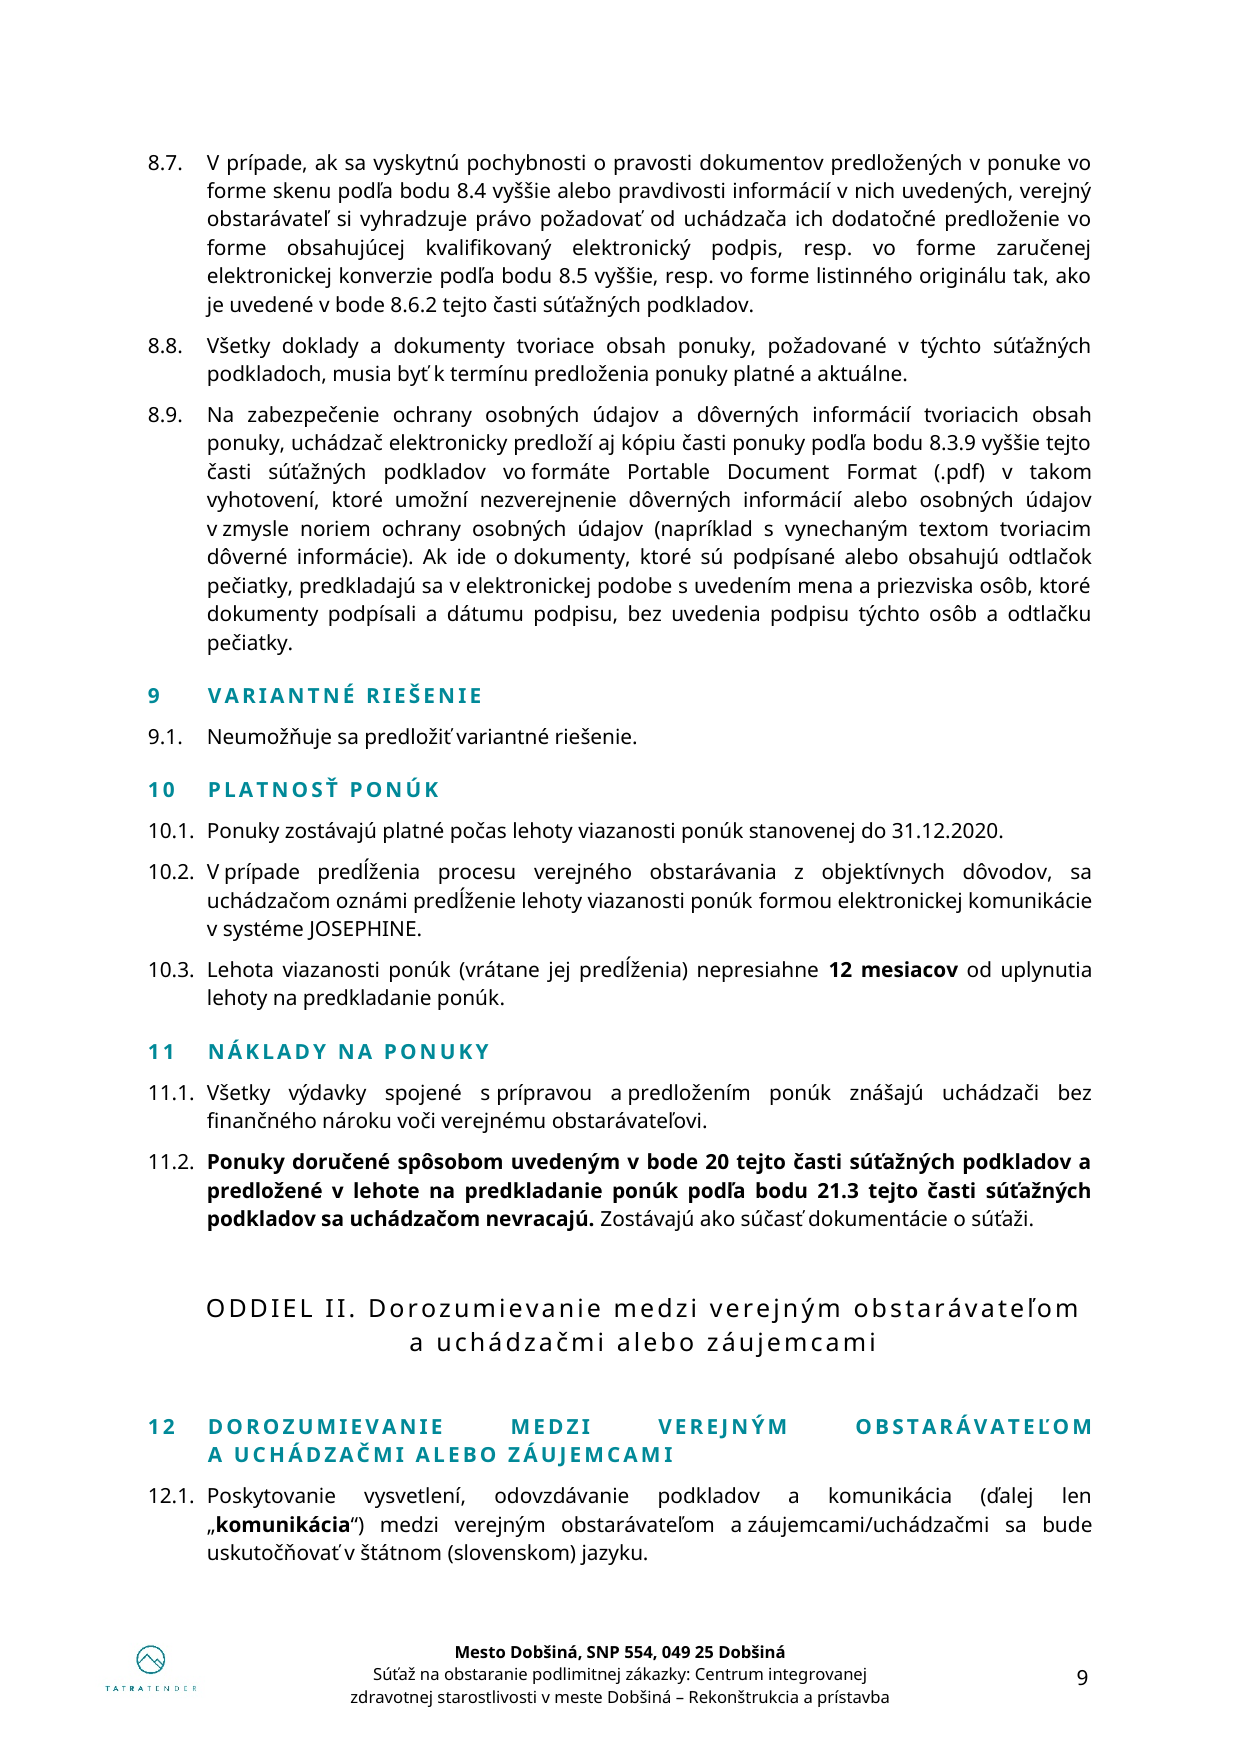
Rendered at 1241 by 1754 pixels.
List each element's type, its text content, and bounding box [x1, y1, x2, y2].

subtitle Na zabezpečenie ochrany osobných údajov a dôverných informácií tvoriacich obsah ponuky, uchádzač elektronicky predloží aj kópiu časti ponuky podľa bodu 8.3.9 vyššie tejto časti súťažných podkladov vo formáte Portable Document Format (.pdf) v takom vyhotovení, ktoré umožní nezverejnenie dôverných informácií alebo osobných údajov v zmysle noriem ochrany osobných údajov (napríklad s vynechaným textom tvoriacim dôverné informácie). Ak ide o dokumenty, ktoré sú podpísané alebo obsahujú odtlačok pečiatky, predkladajú sa v elektronickej podobe s uvedením mena a priezviska osôb, ktoré dokumenty podpísali a dátumu podpisu, bez uvedenia podpisu týchto osôb a odtlačku pečiatky. [148, 400, 1093, 656]
subtitle Poskytovanie vysvetlení, odovzdávanie podkladov a komunikácia (ďalej len „komunikácia“) medzi verejným obstarávateľom a záujemcami/uchádzačmi sa bude uskutočňovať v štátnom (slovenskom) jazyku. [148, 1481, 1093, 1567]
subtitle Ponuky doručené spôsobom uvedeným v bode 20 tejto časti súťažných podkladov a predložené v lehote na predkladanie ponúk podľa bodu 21.3 tejto časti súťažných podkladov sa uchádzačom nevracajú. Zostávajú ako súčasť dokumentácie o súťaži. [148, 1147, 1093, 1233]
subtitle Všetky doklady a dokumenty tvoriace obsah ponuky, požadované v týchto súťažných podkladoch, musia byť k termínu predloženia ponuky platné a aktuálne. [148, 331, 1093, 388]
subtitle V prípade predĺženia procesu verejného obstarávania z objektívnych dôvodov, sa uchádzačom oznámi predĺženie lehoty viazanosti ponúk formou elektronickej komunikácie v systéme JOSEPHINE. [148, 857, 1093, 943]
subtitle ODDIEL II. Dorozumievanie medzi verejným obstarávateľom a uchádzačmi alebo záujemcami [148, 1291, 1093, 1359]
subtitle Dorozumievanie medzi verejným obstarávateľom a uchádzačmi alebo záujemcamI [148, 1412, 1093, 1469]
subtitle Ponuky zostávajú platné počas lehoty viazanosti ponúk stanovenej do 31.12.2020. [148, 816, 1093, 845]
subtitle V prípade, ak sa vyskytnú pochybnosti o pravosti dokumentov predložených v ponuke vo forme skenu podľa bodu 8.4 vyššie alebo pravdivosti informácií v nich uvedených, verejný obstarávateľ si vyhradzuje právo požadovať od uchádzača ich dodatočné predloženie vo forme obsahujúcej kvalifikovaný elektronický podpis, resp. vo forme zaručenej elektronickej konverzie podľa bodu 8.5 vyššie, resp. vo forme listinného originálu tak, ako je uvedené v bode 8.6.2 tejto časti súťažných podkladov. [148, 148, 1093, 318]
subtitle Všetky výdavky spojené s prípravou a predložením ponúk znášajú uchádzači bez finančného nároku voči verejnému obstarávateľovi. [148, 1078, 1093, 1135]
subtitle Neumožňuje sa predložiť variantné riešenie. [148, 722, 1093, 750]
subtitle Náklady na ponuky [148, 1037, 1093, 1065]
subtitle Variantné riešenie [148, 681, 1093, 709]
subtitle Platnosť ponúk [148, 775, 1093, 804]
subtitle Lehota viazanosti ponúk (vrátane jej predĺženia) nepresiahne 12 mesiacov od uplynutia lehoty na predkladanie ponúk. [148, 955, 1093, 1012]
picture [84, 1621, 217, 1715]
